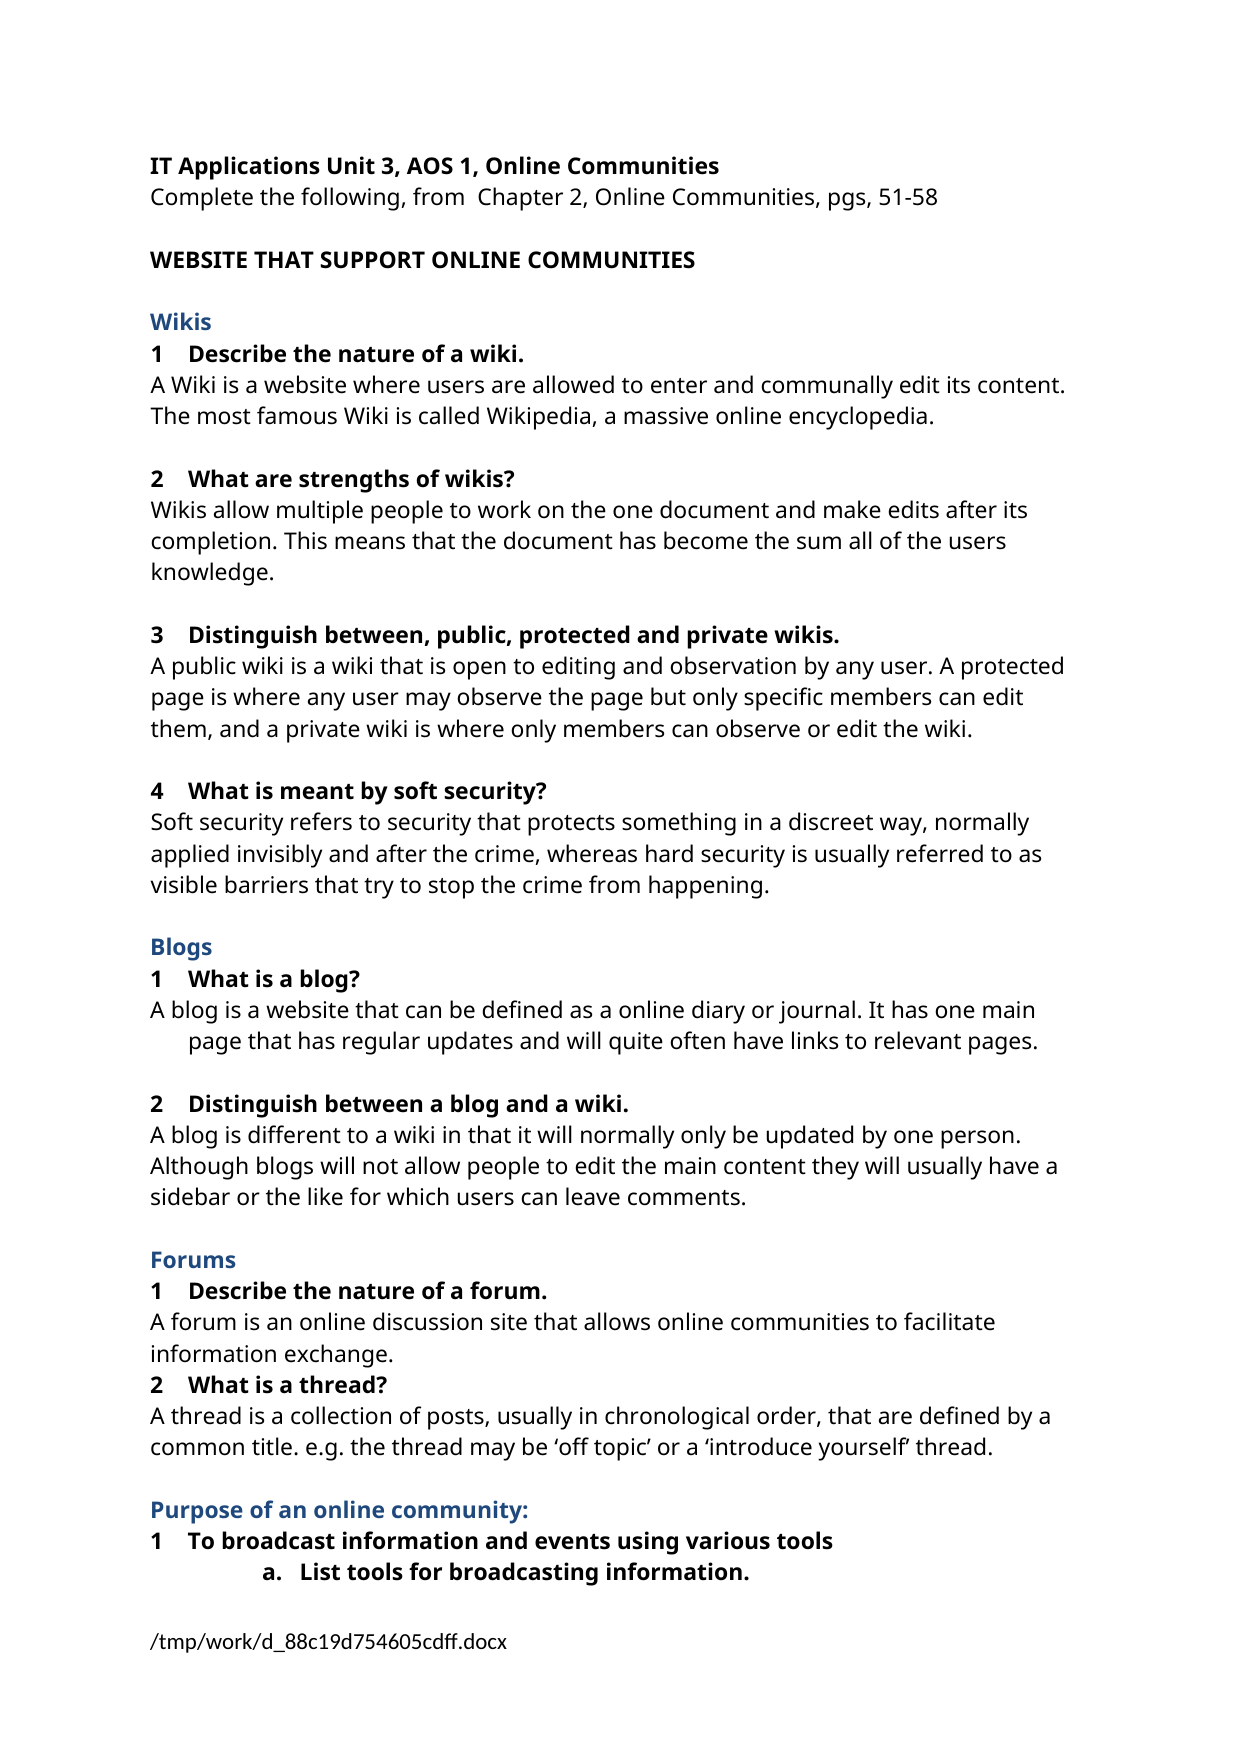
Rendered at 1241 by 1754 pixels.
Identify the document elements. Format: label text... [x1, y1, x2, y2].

list Forums [150, 1244, 1090, 1275]
list Describe the nature of a wiki. [150, 337, 1090, 369]
text IT Applications Unit 3, AOS 1, Online Communities [150, 150, 1090, 181]
list A forum is an online discussion site that allows online communities to facilitate information exchange. [150, 1306, 1090, 1369]
list To broadcast information and events using various tools [150, 1525, 1090, 1556]
list What is a blog? [150, 962, 1090, 994]
list A blog is a website that can be defined as a online diary or journal. It has one main page that has regular updates and will quite often have links to relevant pages. [150, 994, 1090, 1056]
list A public wiki is a wiki that is open to editing and observation by any user. A protected page is where any user may observe the page but only specific members can edit them, and a private wiki is where only members can observe or edit the wiki. [150, 650, 1090, 744]
list Soft security refers to security that protects something in a discreet way, normally applied invisibly and after the crime, whereas hard security is usually referred to as visible barriers that try to stop the crime from happening. [150, 806, 1090, 900]
list Distinguish between a blog and a wiki. [150, 1087, 1090, 1119]
list List tools for broadcasting information. [262, 1556, 1090, 1587]
list Website that support online communities [150, 244, 1090, 275]
list Purpose of an online community: [150, 1494, 1090, 1525]
list Wikis [150, 306, 1090, 337]
list Describe the nature of a forum. [150, 1275, 1090, 1306]
list What are strengths of wikis? [150, 462, 1090, 494]
list Distinguish between, public, protected and private wikis. [150, 619, 1090, 650]
list A thread is a collection of posts, usually in chronological order, that are defined by a common title. e.g. the thread may be ‘off topic’ or a ‘introduce yourself’ thread. [150, 1400, 1090, 1462]
list What is a thread? [150, 1369, 1090, 1400]
list Complete the following, from Chapter 2, Online Communities, pgs, 51-58 [150, 181, 1090, 212]
list Wikis allow multiple people to work on the one document and make edits after its completion. This means that the document has become the sum all of the users knowledge. [150, 494, 1090, 587]
list What is meant by soft security? [150, 775, 1090, 806]
list Blogs [150, 931, 1090, 962]
list A Wiki is a website where users are allowed to enter and communally edit its content. The most famous Wiki is called Wikipedia, a massive online encyclopedia. [150, 369, 1090, 431]
list A blog is different to a wiki in that it will normally only be updated by one person. Although blogs will not allow people to edit the main content they will usually have a sidebar or the like for which users can leave comments. [150, 1119, 1090, 1212]
